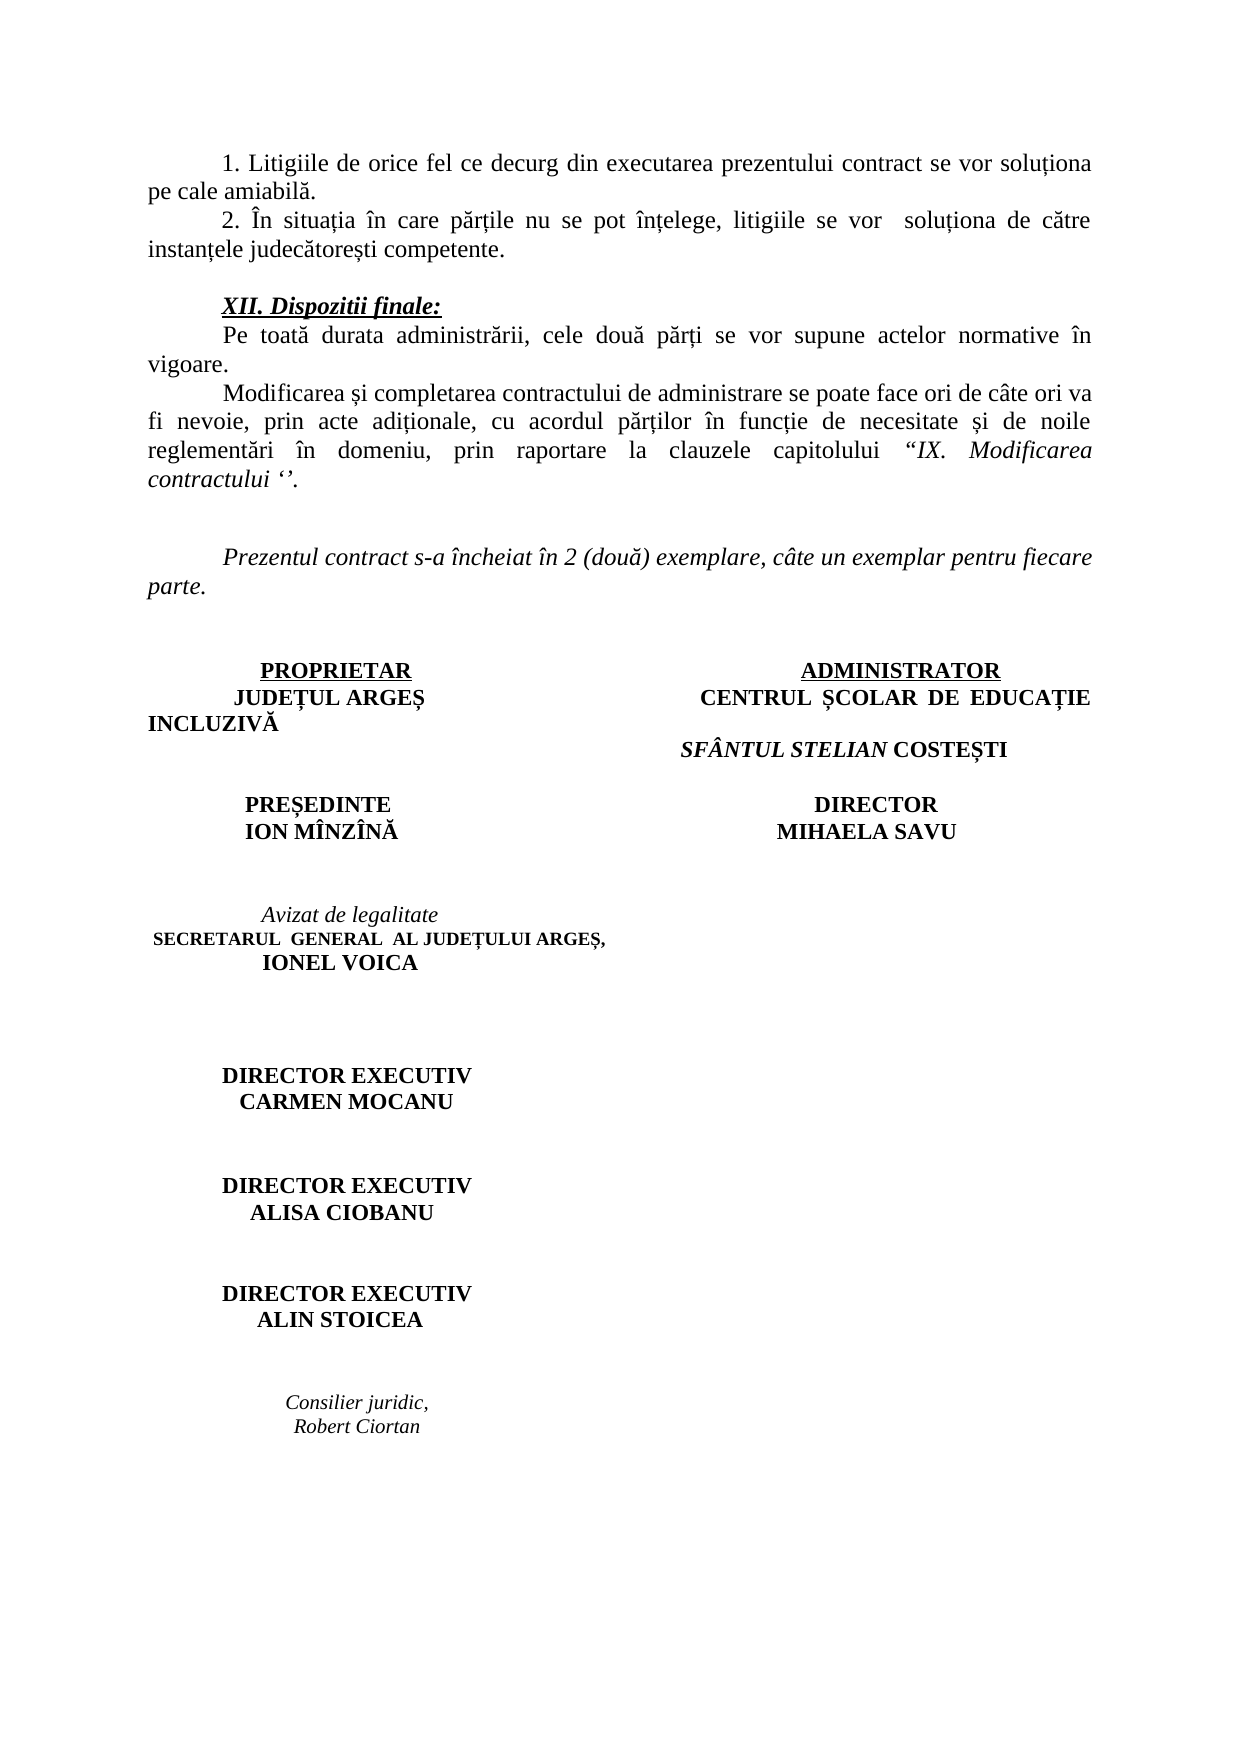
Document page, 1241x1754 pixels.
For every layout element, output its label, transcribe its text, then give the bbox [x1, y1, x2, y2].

text IONEL VOICA [148, 949, 1093, 976]
text Prezentul contract s-a încheiat în 2 (două) exemplare, câte un exemplar pentru fiecare parte. [148, 542, 1093, 600]
text Robert Ciortan [148, 1414, 1093, 1438]
text JUDEȚUL ARGEȘ CENTRUL ȘCOLAR DE EDUCAȚIE INCLUZIVĂ [148, 683, 1093, 736]
text PREȘEDINTE DIRECTOR [148, 791, 1093, 818]
text 2. În situația în care părțile nu se pot înțelege, litigiile se vor soluționa de către instanțele judecătorești competente. [148, 205, 1093, 263]
text ION MÎNZÎNĂ MIHAELA SAVU [148, 818, 1093, 844]
text Consilier juridic, [148, 1390, 1093, 1414]
text DIRECTOR EXECUTIV [148, 1280, 1093, 1306]
text ALISA CIOBANU [148, 1199, 1093, 1225]
text 1. Litigiile de orice fel ce decurg din executarea prezentului contract se vor soluționa pe cale amiabilă. [148, 148, 1093, 205]
list Modificarea și completarea contractului de administrare se poate face ori de câte ori va fi nevoie, prin acte adiționale, cu acordul părților în funcție de necesitate și de noile reglementări în domeniu, prin raportare la clauzele capitolului “IX. Modificarea contractului ‘’. [148, 378, 1093, 493]
text ALIN STOICEA [148, 1306, 1093, 1333]
text DIRECTOR EXECUTIV [148, 1062, 1093, 1088]
list Pe toată durata administrării, cele două părți se vor supune actelor normative în vigoare. [148, 320, 1093, 378]
text PROPRIETAR ADMINISTRATOR [148, 657, 1093, 683]
text SFÂNTUL STELIAN COSTEȘTI [148, 736, 1093, 763]
text DIRECTOR EXECUTIV [148, 1172, 1093, 1199]
text CARMEN MOCANU [148, 1088, 1093, 1115]
text Avizat de legalitate [148, 902, 1093, 928]
text XII. Dispozitii finale: [148, 291, 1093, 320]
text SECRETARUL GENERAL AL JUDEȚULUI ARGEȘ, [148, 928, 1093, 949]
